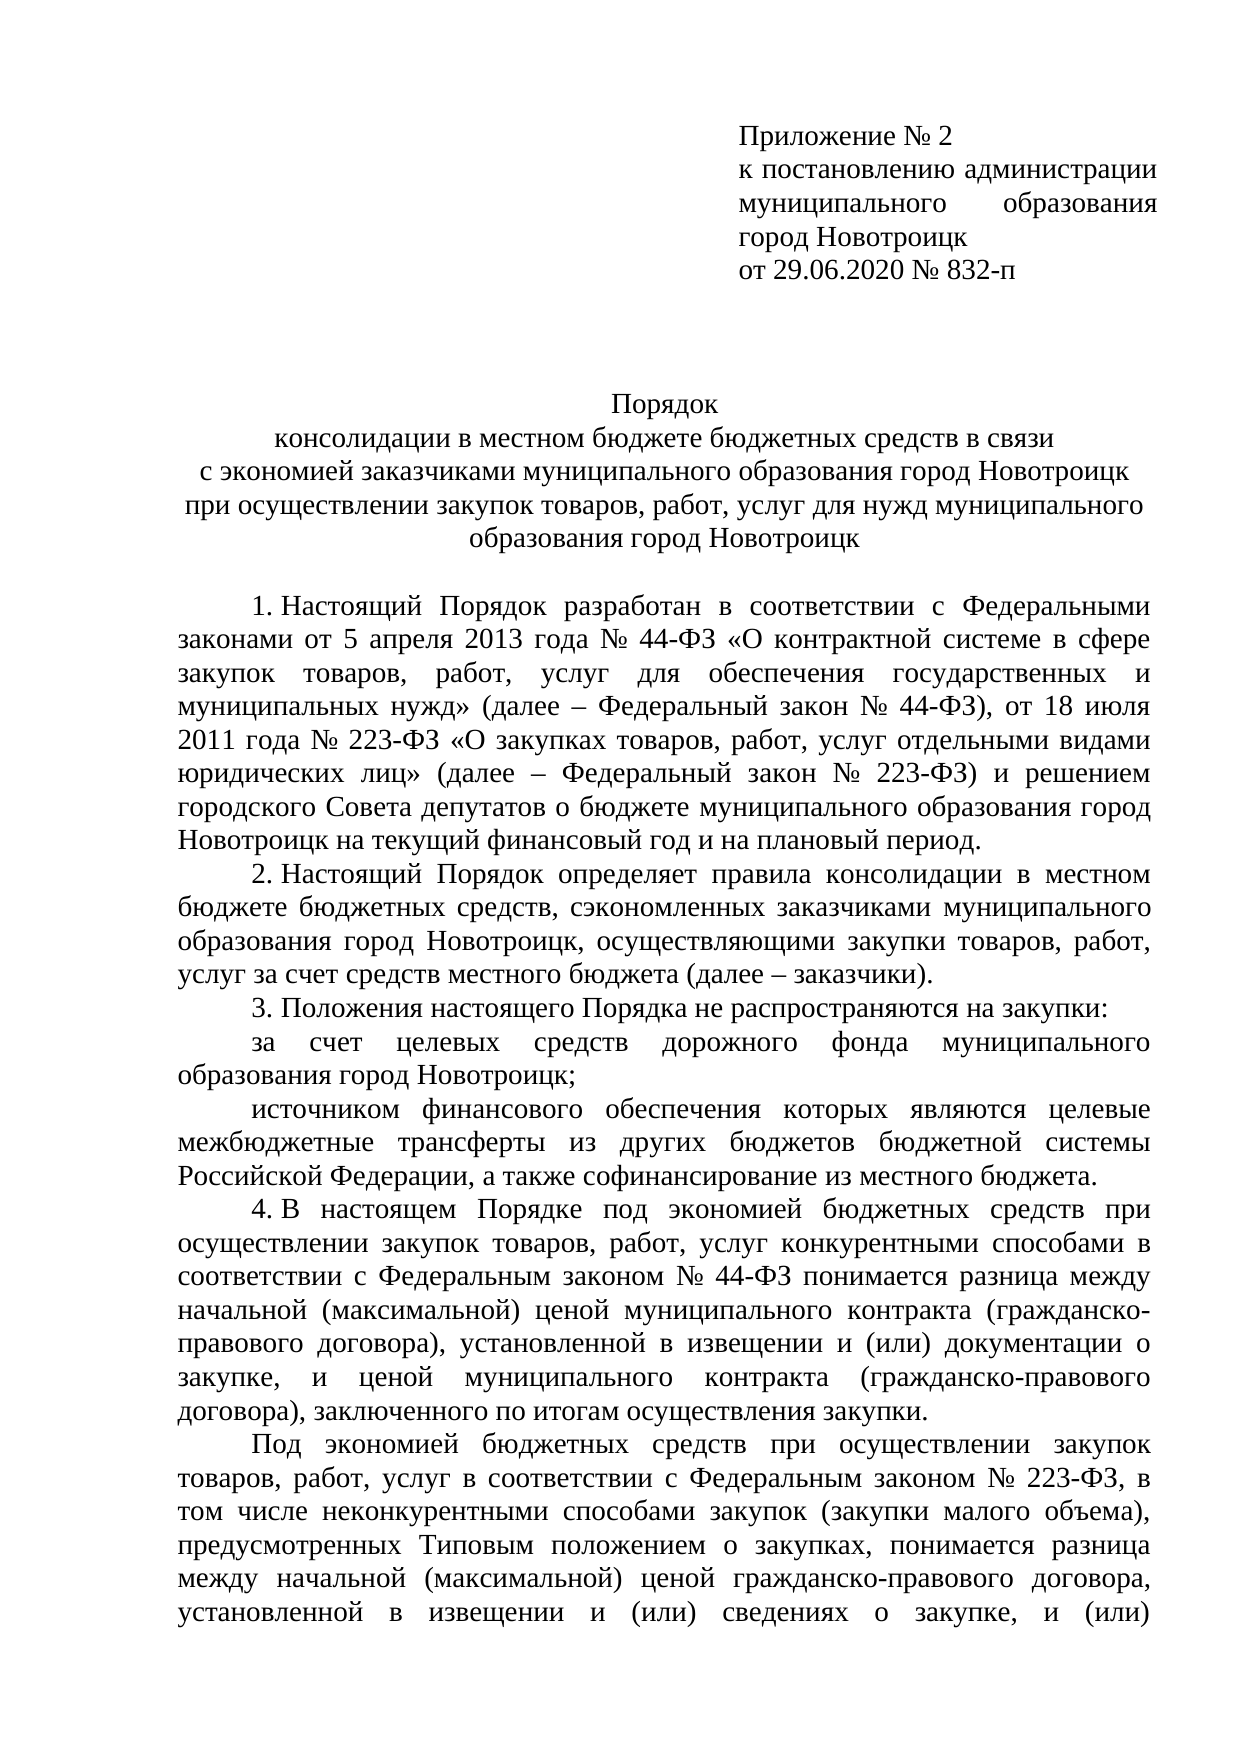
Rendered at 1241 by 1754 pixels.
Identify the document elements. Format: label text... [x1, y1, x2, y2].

text к постановлению администрации муниципального образования город Новотроицк [738, 152, 1157, 252]
text консолидации в местном бюджете бюджетных средств в связи с экономией заказчиками муниципального образования город Новотроицк при осуществлении закупок товаров, работ, услуг для нужд муниципального образования город Новотроицк [177, 420, 1152, 554]
list Настоящий Порядок определяет правила консолидации в местном бюджете бюджетных средств, сэкономленных заказчиками муниципального образования город Новотроицк, осуществляющими закупки товаров, работ, услуг за счет средств местного бюджета (далее – заказчики). [177, 856, 1152, 990]
text источником финансового обеспечения которых являются целевые межбюджетные трансферты из других бюджетов бюджетной системы Российской Федерации, а также софинансирование из местного бюджета. [177, 1091, 1152, 1191]
text Приложение № 2 [738, 118, 1157, 152]
list Положения настоящего Порядка не распространяются на закупки: [177, 990, 1152, 1024]
list В настоящем Порядке под экономией бюджетных средств при осуществлении закупок товаров, работ, услуг конкурентными способами в соответствии с Федеральным законом № 44-ФЗ понимается разница между начальной (максимальной) ценой муниципального контракта (гражданско-правового договора), установленной в извещении и (или) документации о закупке, и ценой муниципального контракта (гражданско-правового договора), заключенного по итогам осуществления закупки. [177, 1191, 1152, 1426]
text Порядок [177, 386, 1152, 420]
text от 29.06.2020 № 832-п [738, 252, 1157, 286]
list Настоящий Порядок разработан в соответствии с Федеральными законами от 5 апреля 2013 года № 44-ФЗ «О контрактной системе в сфере закупок товаров, работ, услуг для обеспечения государственных и муниципальных нужд» (далее – Федеральный закон № 44-ФЗ), от 18 июля 2011 года № 223-ФЗ «О закупках товаров, работ, услуг отдельными видами юридических лиц» (далее – Федеральный закон № 223-ФЗ) и решением городского Совета депутатов о бюджете муниципального образования город Новотроицк на текущий финансовый год и на плановый период. [177, 588, 1152, 856]
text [177, 1426, 1152, 1627]
text за счет целевых средств дорожного фонда муниципального образования город Новотроицк; [177, 1024, 1152, 1091]
